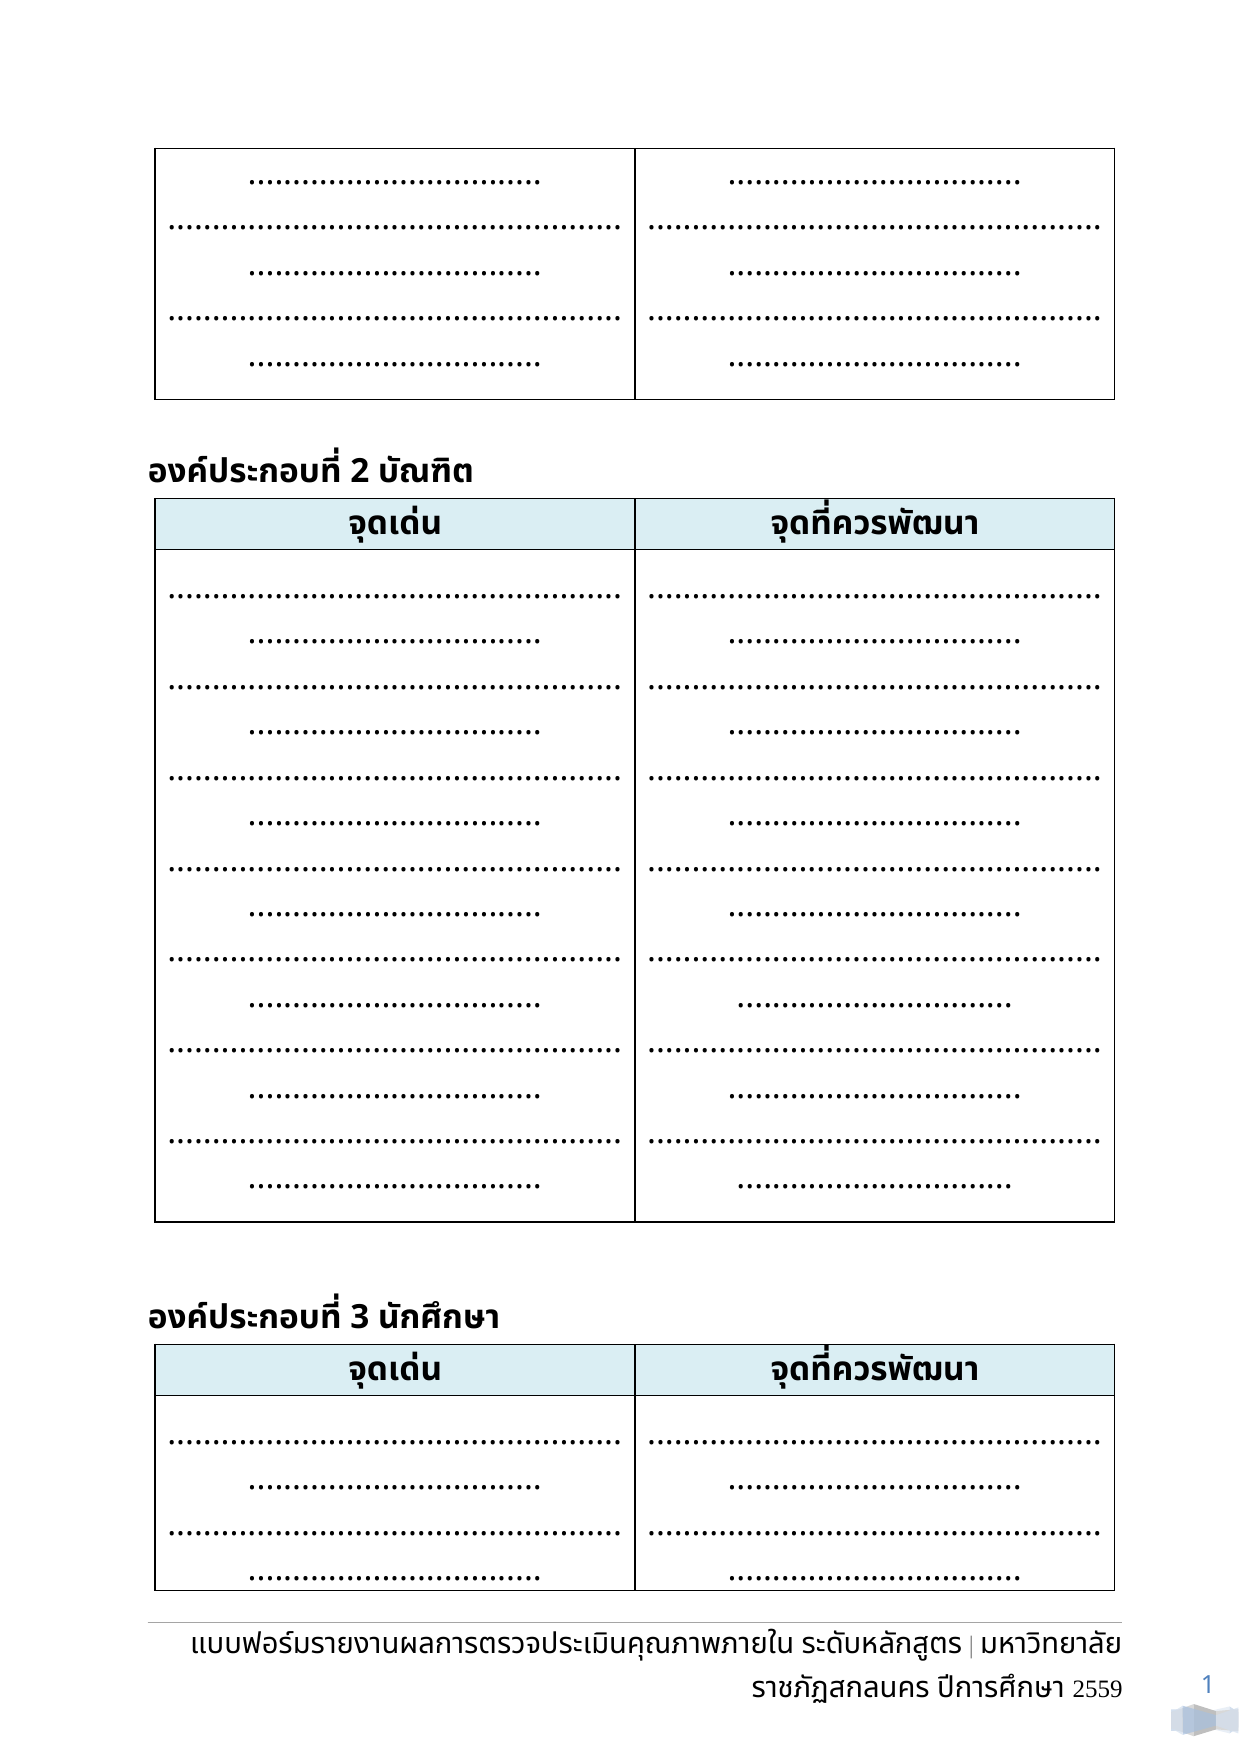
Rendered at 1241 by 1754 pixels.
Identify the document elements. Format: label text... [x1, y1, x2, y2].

table_header จุดที่ควรพัฒนา [636, 1345, 1114, 1395]
text องค์ประกอบที่ 2 บัณฑิต [148, 424, 1122, 498]
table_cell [636, 1396, 1114, 1590]
text องค์ประกอบที่ 3 นักศึกษา [148, 1247, 1122, 1343]
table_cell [156, 149, 634, 398]
table_header จุดที่ควรพัฒนา [636, 499, 1114, 549]
table_header จุดเด่น [156, 499, 634, 549]
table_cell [156, 1396, 634, 1590]
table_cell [636, 149, 1114, 398]
table_header จุดเด่น [156, 1345, 634, 1395]
